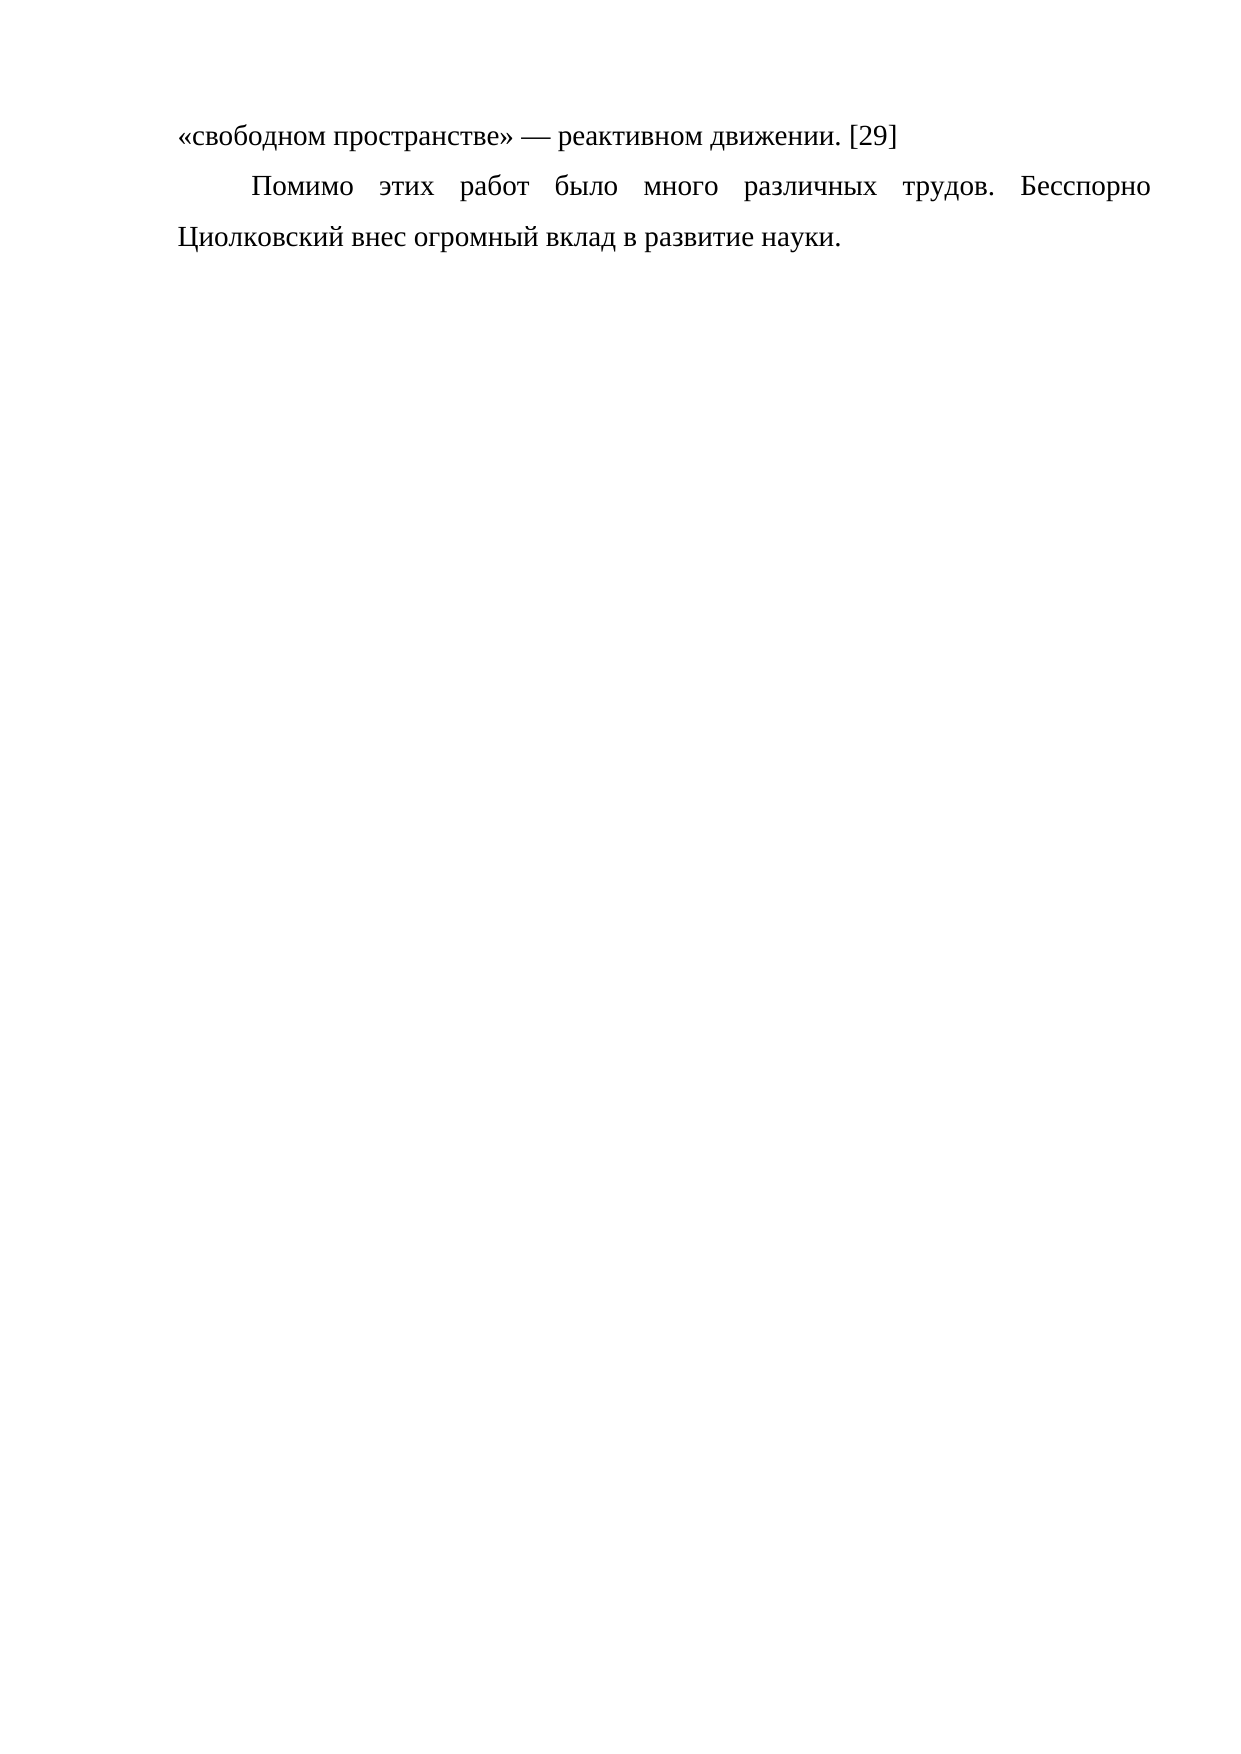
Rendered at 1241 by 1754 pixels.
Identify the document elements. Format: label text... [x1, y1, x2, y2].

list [177, 118, 1152, 152]
text Помимо этих работ было много различных трудов. Бесспорно Циолковский внес огромный вклад в развитие науки. [177, 168, 1152, 252]
